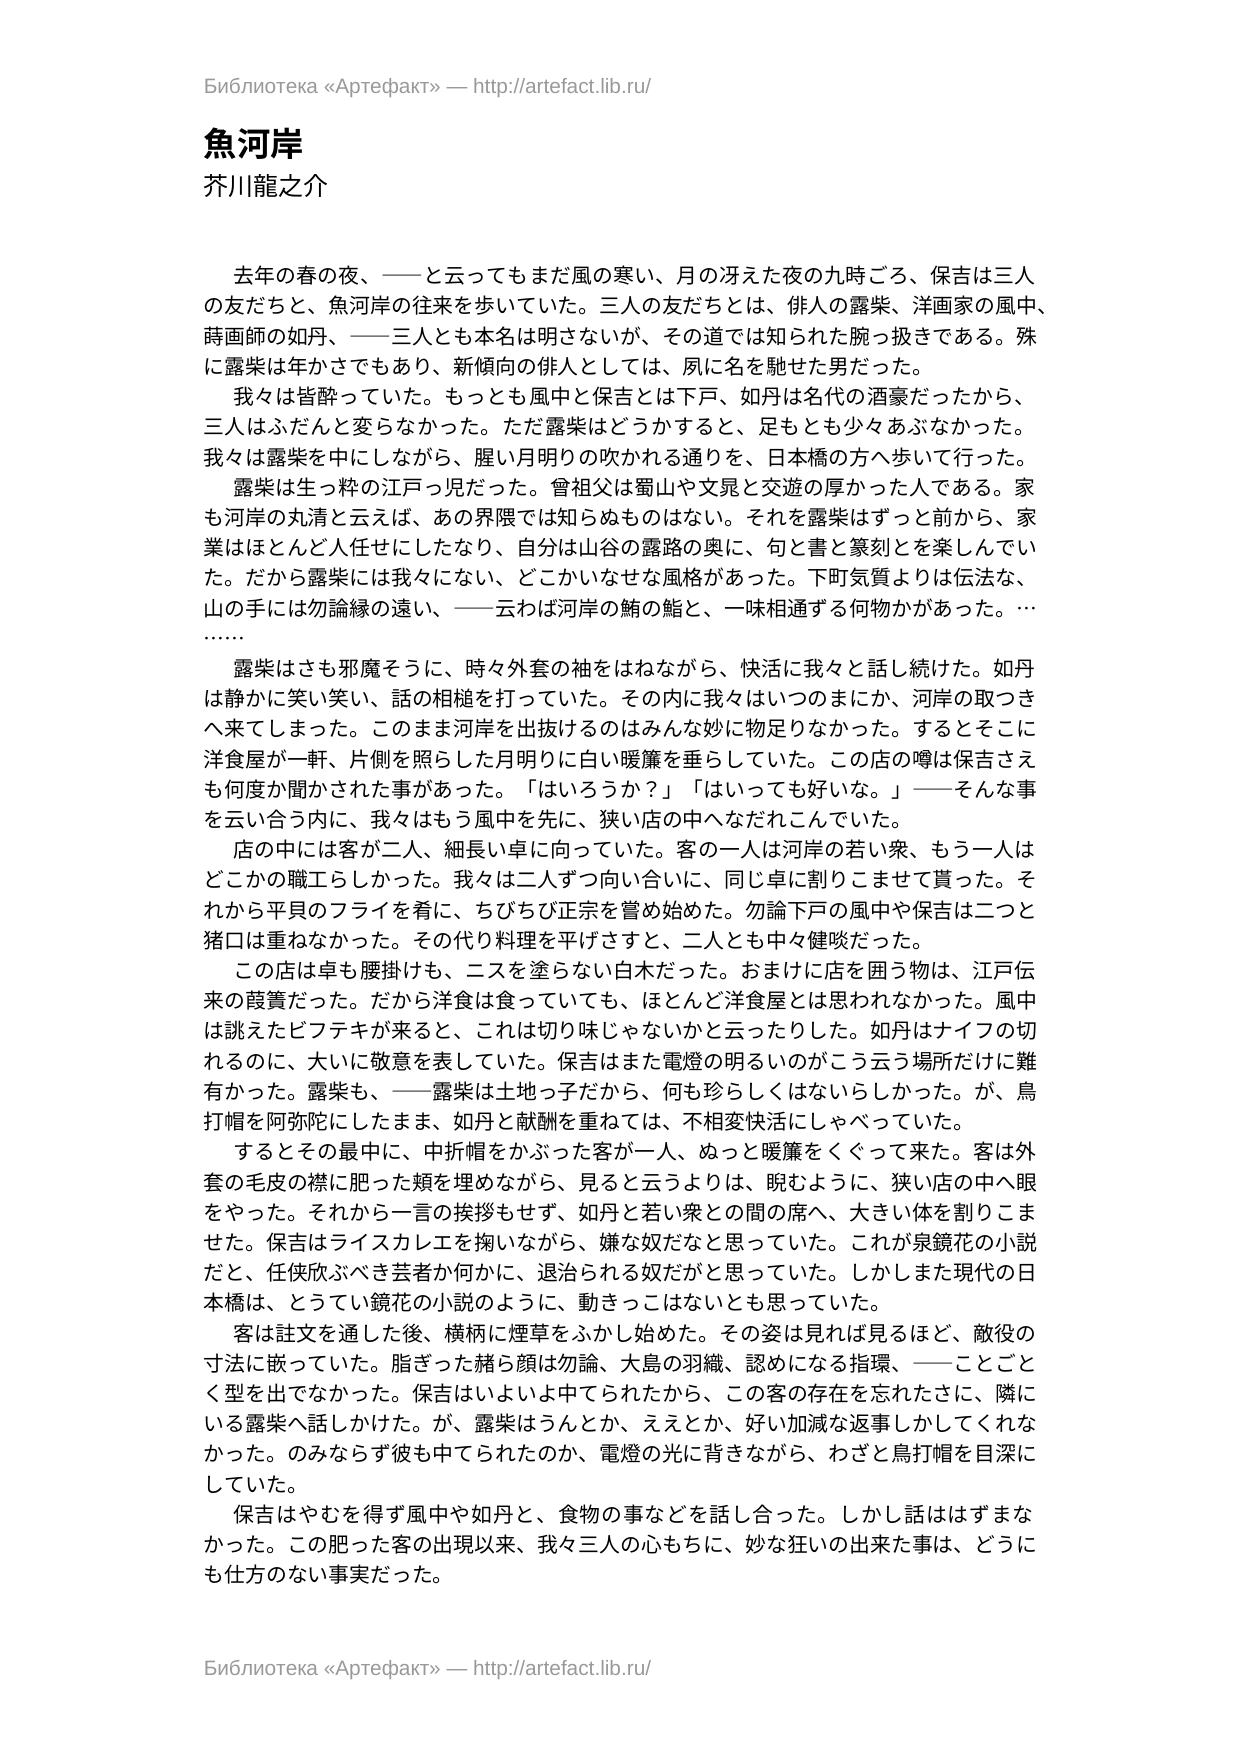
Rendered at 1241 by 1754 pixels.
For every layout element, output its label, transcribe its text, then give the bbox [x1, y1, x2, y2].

text この店は卓も腰掛けも、ニスを塗らない白木だった。おまけに店を囲う物は、江戸伝来の葭簀だった。だから洋食は食っていても、ほとんど洋食屋とは思われなかった。風中は誂えたビフテキが来ると、これは切り味じゃないかと云ったりした。如丹はナイフの切れるのに、大いに敬意を表していた。保吉はまた電燈の明るいのがこう云う場所だけに難有かった。露柴も、――露柴は土地っ子だから、何も珍らしくはないらしかった。が、鳥打帽を阿弥陀にしたまま、如丹と献酬を重ねては、不相変快活にしゃべっていた。 [203, 954, 1037, 1136]
text 我々は皆酔っていた。もっとも風中と保吉とは下戸、如丹は名代の酒豪だったから、三人はふだんと変らなかった。ただ露柴はどうかすると、足もとも少々あぶなかった。我々は露柴を中にしながら、腥い月明りの吹かれる通りを、日本橋の方へ歩いて行った。 [203, 380, 1037, 471]
text 露柴はさも邪魔そうに、時々外套の袖をはねながら、快活に我々と話し続けた。如丹は静かに笑い笑い、話の相槌を打っていた。その内に我々はいつのまにか、河岸の取つきへ来てしまった。このまま河岸を出抜けるのはみんな妙に物足りなかった。するとそこに洋食屋が一軒、片側を照らした月明りに白い暖簾を垂らしていた。この店の噂は保吉さえも何度か聞かされた事があった。「はいろうか？」「はいっても好いな。」――そんな事を云い合う内に、我々はもう風中を先に、狭い店の中へなだれこんでいた。 [203, 652, 1037, 833]
text 露柴は生っ粋の江戸っ児だった。曾祖父は蜀山や文晁と交遊の厚かった人である。家も河岸の丸清と云えば、あの界隈では知らぬものはない。それを露柴はずっと前から、家業はほとんど人任せにしたなり、自分は山谷の露路の奥に、句と書と篆刻とを楽しんでいた。だから露柴には我々にない、どこかいなせな風格があった。下町気質よりは伝法な、山の手には勿論縁の遠い、――云わば河岸の鮪の鮨と、一味相通ずる何物かがあった。……… [203, 471, 1037, 652]
text 客は註文を通した後、横柄に煙草をふかし始めた。その姿は見れば見るほど、敵役の寸法に嵌っていた。脂ぎった赭ら顔は勿論、大島の羽織、認めになる指環、――ことごとく型を出でなかった。保吉はいよいよ中てられたから、この客の存在を忘れたさに、隣にいる露柴へ話しかけた。が、露柴はうんとか、ええとか、好い加減な返事しかしてくれなかった。のみならず彼も中てられたのか、電燈の光に背きながら、わざと鳥打帽を目深にしていた。 [203, 1317, 1037, 1498]
text 芥川龍之介 [203, 166, 1037, 203]
text 店の中には客が二人、細長い卓に向っていた。客の一人は河岸の若い衆、もう一人はどこかの職工らしかった。我々は二人ずつ向い合いに、同じ卓に割りこませて貰った。それから平貝のフライを肴に、ちびちび正宗を嘗め始めた。勿論下戸の風中や保吉は二つと猪口は重ねなかった。その代り料理を平げさすと、二人とも中々健啖だった。 [203, 833, 1037, 954]
text するとその最中に、中折帽をかぶった客が一人、ぬっと暖簾をくぐって来た。客は外套の毛皮の襟に肥った頬を埋めながら、見ると云うよりは、睨むように、狭い店の中へ眼をやった。それから一言の挨拶もせず、如丹と若い衆との間の席へ、大きい体を割りこませた。保吉はライスカレエを掬いながら、嫌な奴だなと思っていた。これが泉鏡花の小説だと、任侠欣ぶべき芸者か何かに、退治られる奴だがと思っていた。しかしまた現代の日本橋は、とうてい鏡花の小説のように、動きっこはないとも思っていた。 [203, 1136, 1037, 1317]
text 去年の春の夜、――と云ってもまだ風の寒い、月の冴えた夜の九時ごろ、保吉は三人の友だちと、魚河岸の往来を歩いていた。三人の友だちとは、俳人の露柴、洋画家の風中、蒔画師の如丹、――三人とも本名は明さないが、その道では知られた腕っ扱きである。殊に露柴は年かさでもあり、新傾向の俳人としては、夙に名を馳せた男だった。 [203, 259, 1037, 380]
text 保吉はやむを得ず風中や如丹と、食物の事などを話し合った。しかし話ははずまなかった。この肥った客の出現以来、我々三人の心もちに、妙な狂いの出来た事は、どうにも仕方のない事実だった。 [203, 1498, 1037, 1589]
text 魚河岸 [203, 118, 1037, 166]
